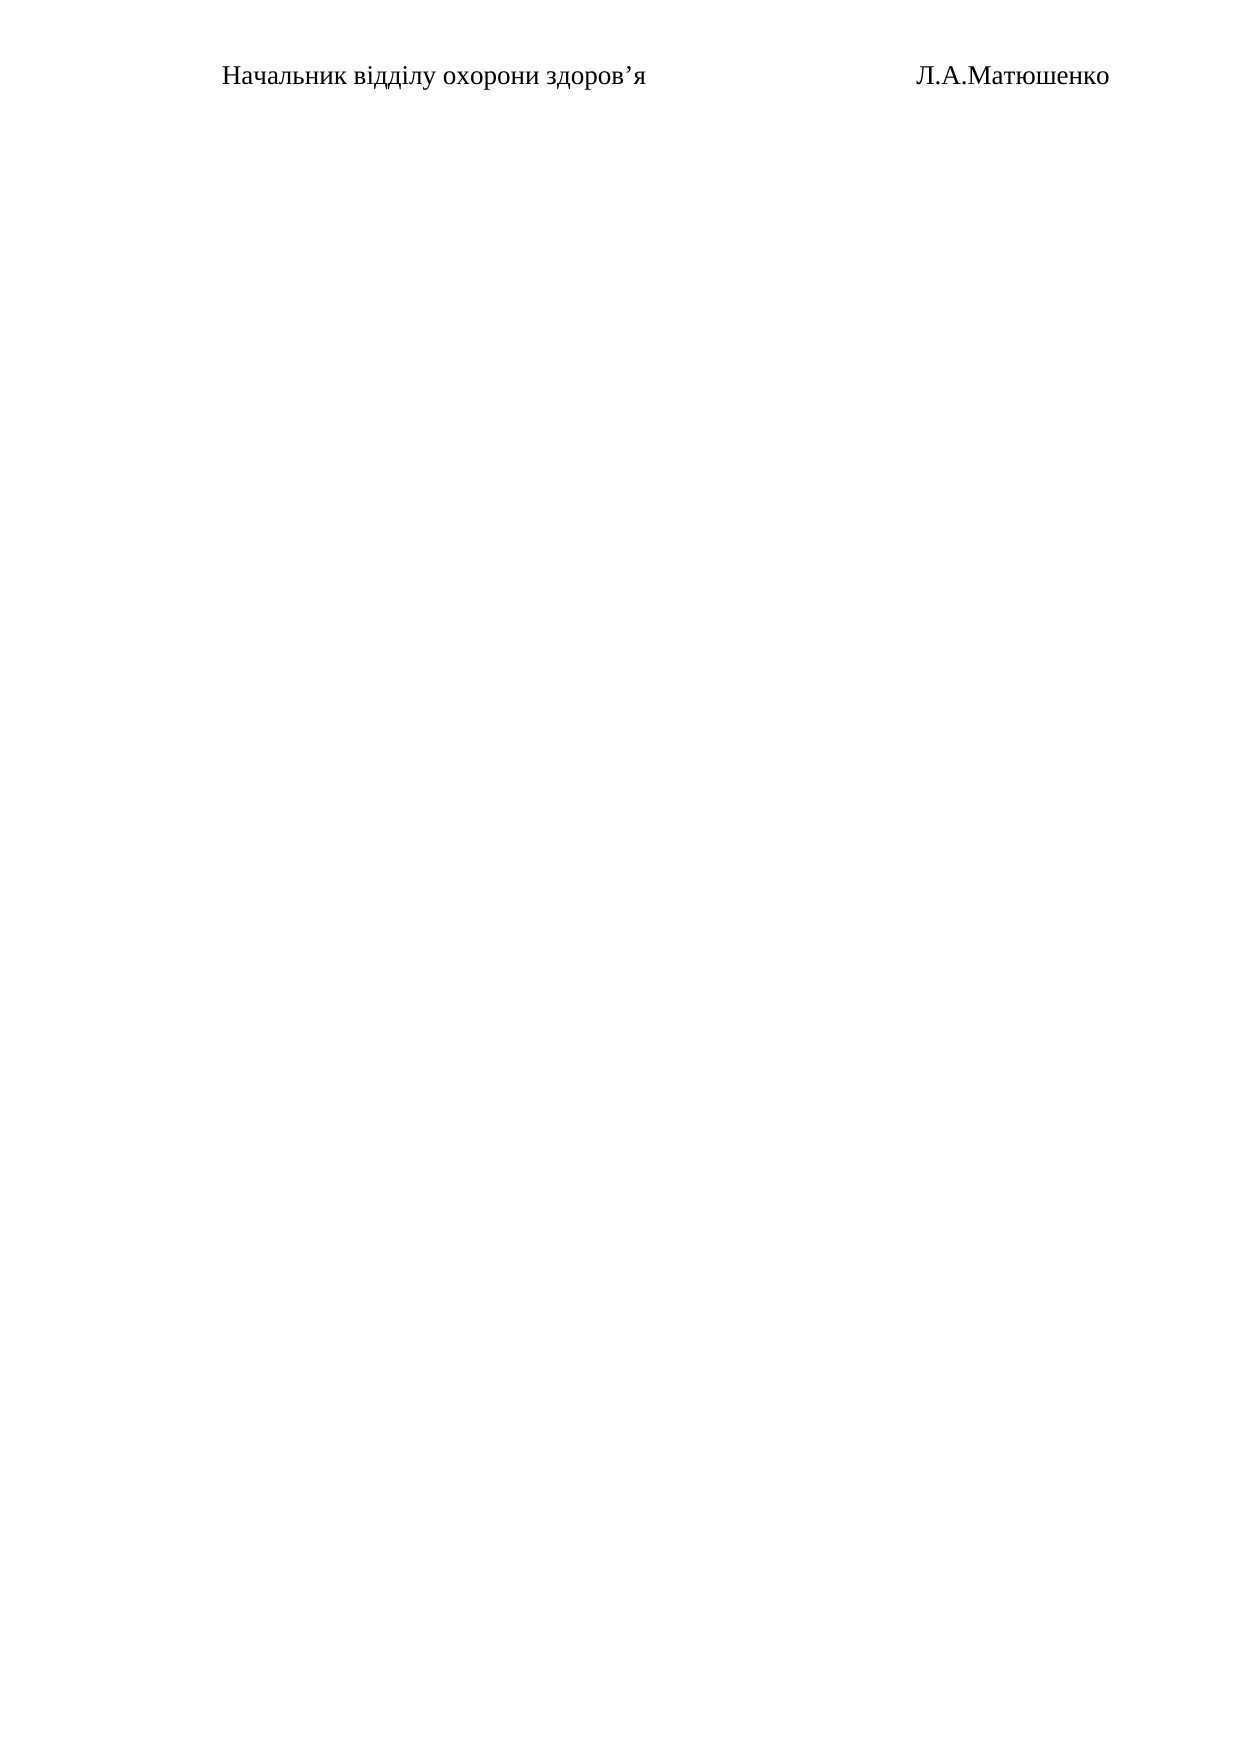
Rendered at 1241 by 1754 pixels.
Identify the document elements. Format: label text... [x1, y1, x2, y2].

text Начальник відділу охорони здоров’я Л.А.Матюшенко [222, 59, 1152, 90]
